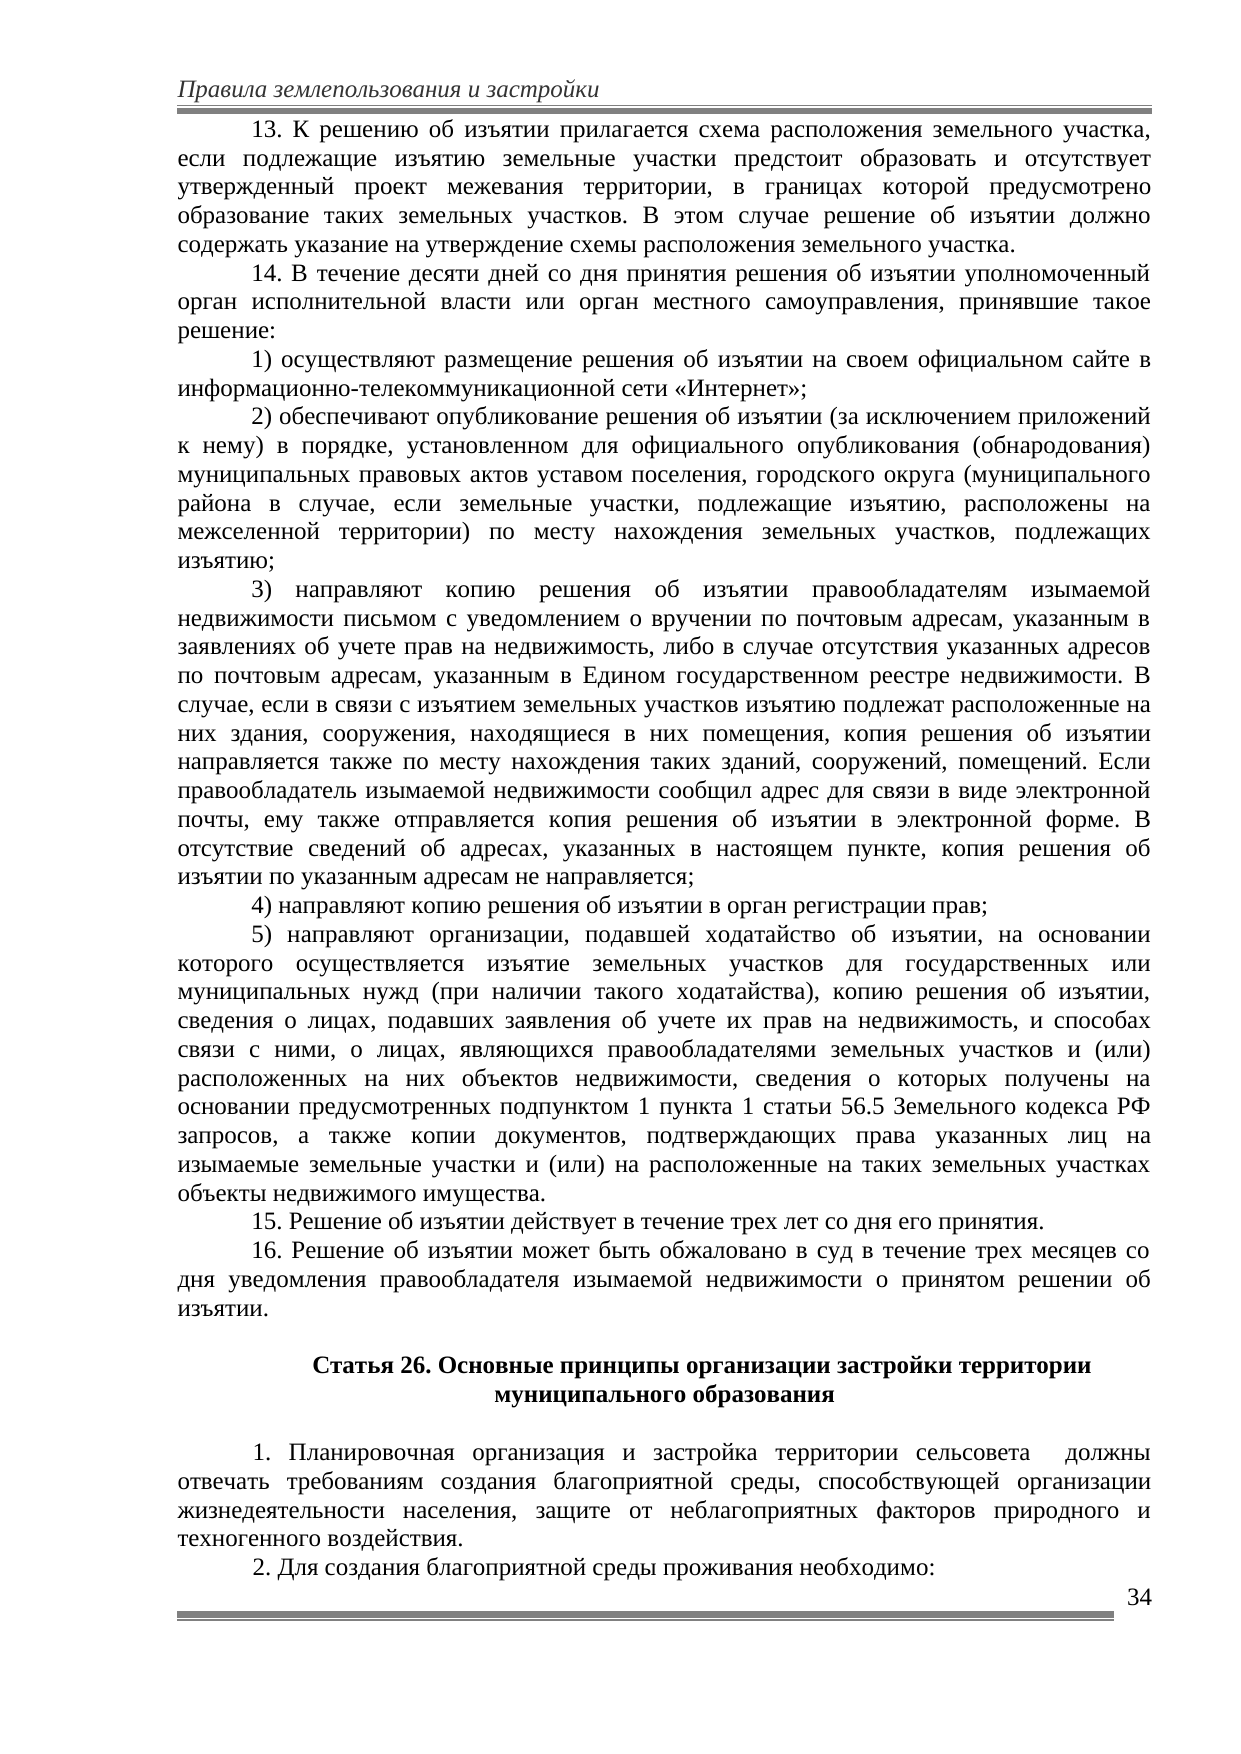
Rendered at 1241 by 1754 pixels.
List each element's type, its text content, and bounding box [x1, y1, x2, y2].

text 1) осуществляют размещение решения об изъятии на своем официальном сайте в информационно-телекоммуникационной сети «Интернет»; [177, 344, 1152, 401]
text 2) обеспечивают опубликование решения об изъятии (за исключением приложений к нему) в порядке, установленном для официального опубликования (обнародования) муниципальных правовых актов уставом поселения, городского округа (муниципального района в случае, если земельные участки, подлежащие изъятию, расположены на межселенной территории) по месту нахождения земельных участков, подлежащих изъятию; [177, 401, 1152, 574]
text 5) направляют организации, подавшей ходатайство об изъятии, на основании которого осуществляется изъятие земельных участков для государственных или муниципальных нужд (при наличии такого ходатайства), копию решения об изъятии, сведения о лицах, подавших заявления об учете их прав на недвижимость, и способах связи с ними, о лицах, являющихся правообладателями земельных участков и (или) расположенных на них объектов недвижимости, сведения о которых получены на основании предусмотренных подпунктом 1 пункта 1 статьи 56.5 Земельного кодекса РФ запросов, а также копии документов, подтверждающих права указанных лиц на изымаемые земельные участки и (или) на расположенные на таких земельных участках объекты недвижимого имущества. [177, 919, 1152, 1206]
text 1. Планировочная организация и застройка территории сельсовета должны отвечать требованиям создания благоприятной среды, способствующей организации жизнедеятельности населения, защите от неблагоприятных факторов природного и техногенного воздействия. [177, 1437, 1152, 1552]
text Статья 26. Основные принципы организации застройки территории муниципального образования [177, 1351, 1152, 1408]
text 3) направляют копию решения об изъятии правообладателям изымаемой недвижимости письмом с уведомлением о вручении по почтовым адресам, указанным в заявлениях об учете прав на недвижимость, либо в случае отсутствия указанных адресов по почтовым адресам, указанным в Едином государственном реестре недвижимости. В случае, если в связи с изъятием земельных участков изъятию подлежат расположенные на них здания, сооружения, находящиеся в них помещения, копия решения об изъятии направляется также по месту нахождения таких зданий, сооружений, помещений. Если правообладатель изымаемой недвижимости сообщил адрес для связи в виде электронной почты, ему также отправляется копия решения об изъятии в электронной форме. В отсутствие сведений об адресах, указанных в настоящем пункте, копия решения об изъятии по указанным адресам не направляется; [177, 574, 1152, 890]
text 13. К решению об изъятии прилагается схема расположения земельного участка, если подлежащие изъятию земельные участки предстоит образовать и отсутствует утвержденный проект межевания территории, в границах которой предусмотрено образование таких земельных участков. В этом случае решение об изъятии должно содержать указание на утверждение схемы расположения земельного участка. [177, 114, 1152, 258]
text 14. В течение десяти дней со дня принятия решения об изъятии уполномоченный орган исполнительной власти или орган местного самоуправления, принявшие такое решение: [177, 258, 1152, 344]
text 15. Решение об изъятии действует в течение трех лет со дня его принятия. [177, 1206, 1152, 1235]
text 2. Для создания благоприятной среды проживания необходимо: [177, 1552, 1152, 1581]
text 4) направляют копию решения об изъятии в орган регистрации прав; [177, 890, 1152, 919]
text 16. Решение об изъятии может быть обжаловано в суд в течение трех месяцев со дня уведомления правообладателя изымаемой недвижимости о принятом решении об изъятии. [177, 1235, 1152, 1321]
